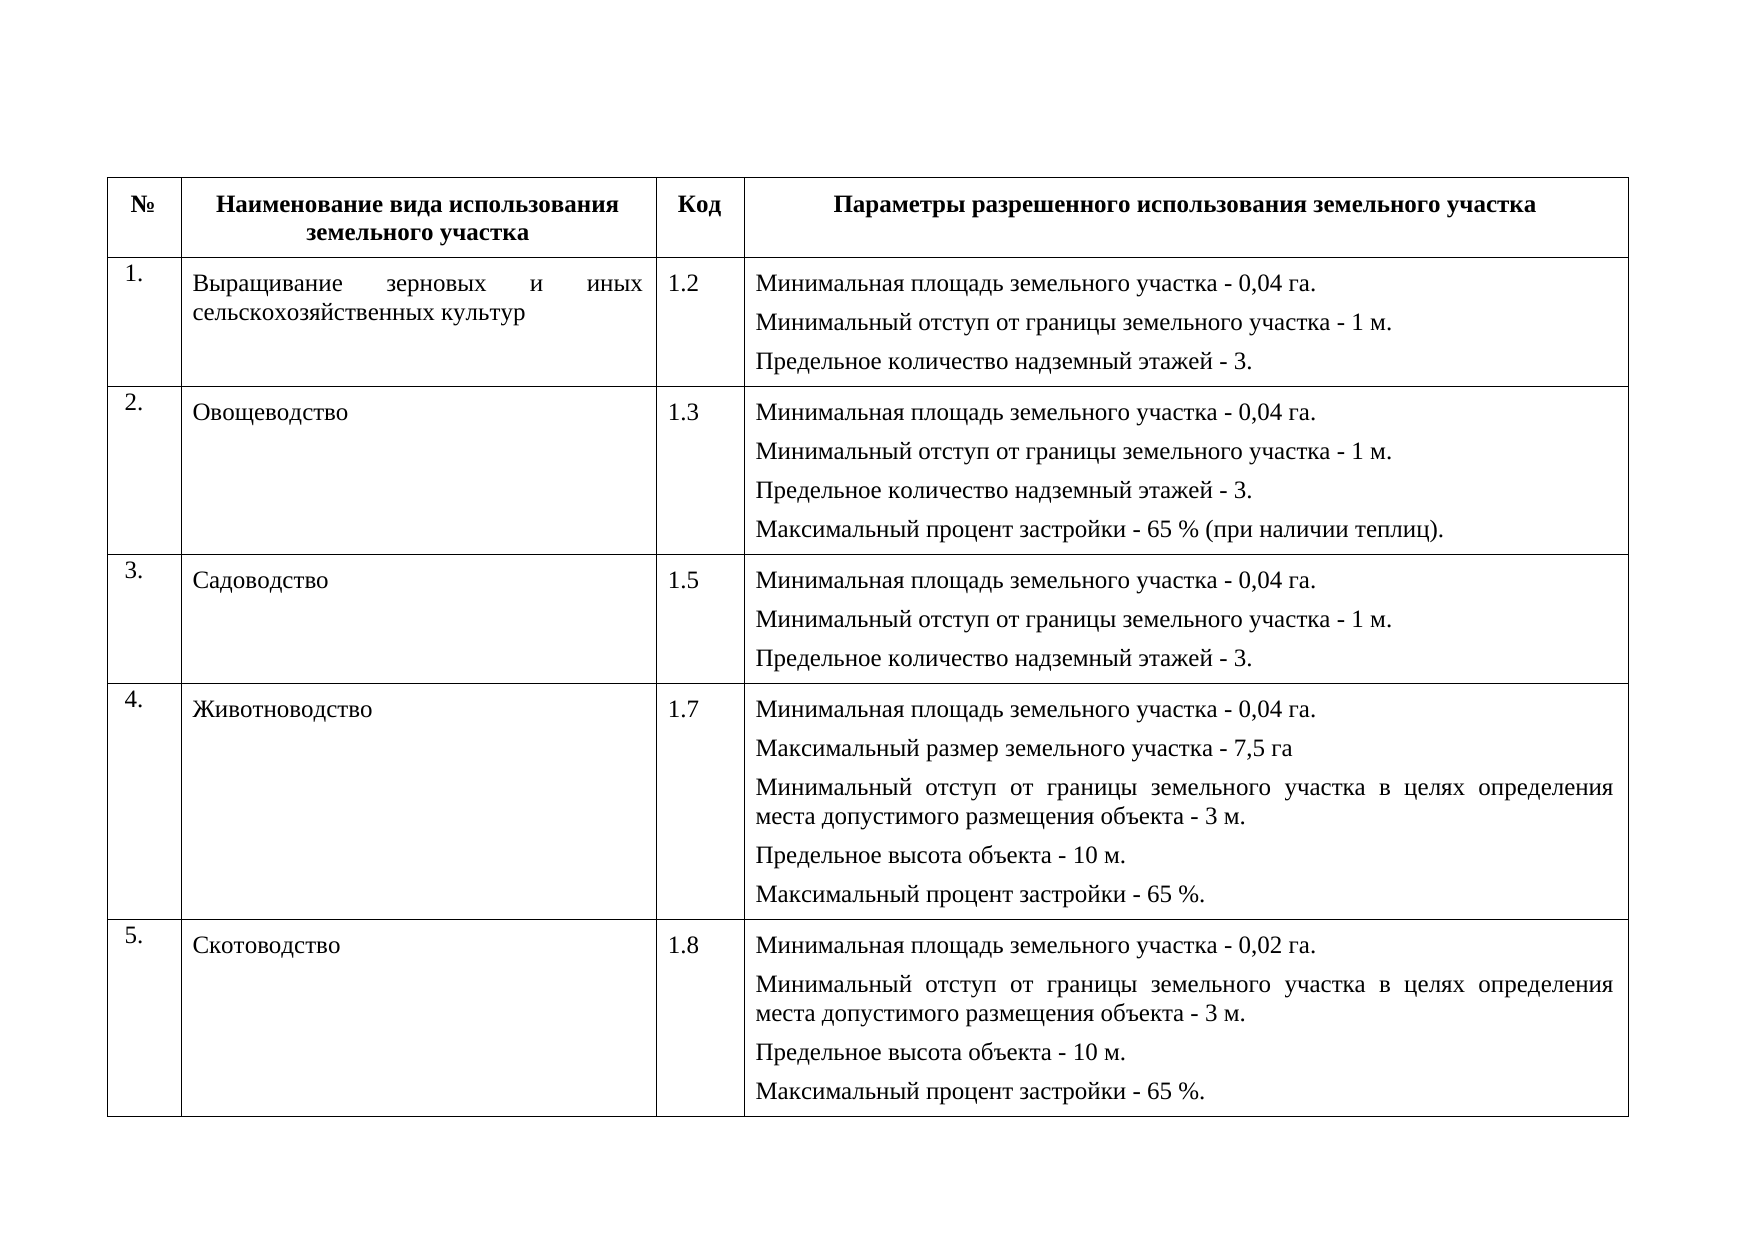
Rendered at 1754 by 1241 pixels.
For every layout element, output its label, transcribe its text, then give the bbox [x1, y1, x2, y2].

table_cell Овощеводство [182, 387, 656, 554]
table_cell 1.7 [657, 684, 744, 919]
table_cell Минимальная площадь земельного участка - 0,04 га. Минимальный отступ от границы земельного участка - 1 м. Предельное количество надземный этажей - 3. [745, 555, 1628, 683]
table_cell [108, 555, 181, 683]
table_cell Садоводство [182, 555, 656, 683]
table_header Код [657, 178, 744, 257]
table_cell Минимальная площадь земельного участка - 0,04 га. Минимальный отступ от границы земельного участка - 1 м. Предельное количество надземный этажей - 3. Максимальный процент застройки - 65 % (при наличии теплиц). [745, 387, 1628, 554]
table_cell 1.5 [657, 555, 744, 683]
table_cell Минимальная площадь земельного участка - 0,02 га. Минимальный отступ от границы земельного участка в целях определения места допустимого размещения объекта - 3 м. Предельное высота объекта - 10 м. Максимальный процент застройки - 65 %. [745, 920, 1628, 1116]
table_header Наименование вида использования земельного участка [182, 178, 656, 257]
table_cell Животноводство [182, 684, 656, 919]
table_cell Минимальная площадь земельного участка - 0,04 га. Максимальный размер земельного участка - 7,5 га Минимальный отступ от границы земельного участка в целях определения места допустимого размещения объекта - 3 м. Предельное высота объекта - 10 м. Максимальный процент застройки - 65 %. [745, 684, 1628, 919]
table_cell 1.2 [657, 258, 744, 386]
table_cell [108, 920, 181, 1116]
table_cell [108, 258, 181, 386]
table_cell Скотоводство [182, 920, 656, 1116]
table_header Параметры разрешенного использования земельного участка [745, 178, 1628, 257]
table_cell Минимальная площадь земельного участка - 0,04 га. Минимальный отступ от границы земельного участка - 1 м. Предельное количество надземный этажей - 3. [745, 258, 1628, 386]
table_cell 1.3 [657, 387, 744, 554]
table_cell [108, 684, 181, 919]
table_cell [108, 387, 181, 554]
table_cell Выращивание зерновых и иных сельскохозяйственных культур [182, 258, 656, 386]
table_header № [108, 178, 181, 257]
table_cell 1.8 [657, 920, 744, 1116]
